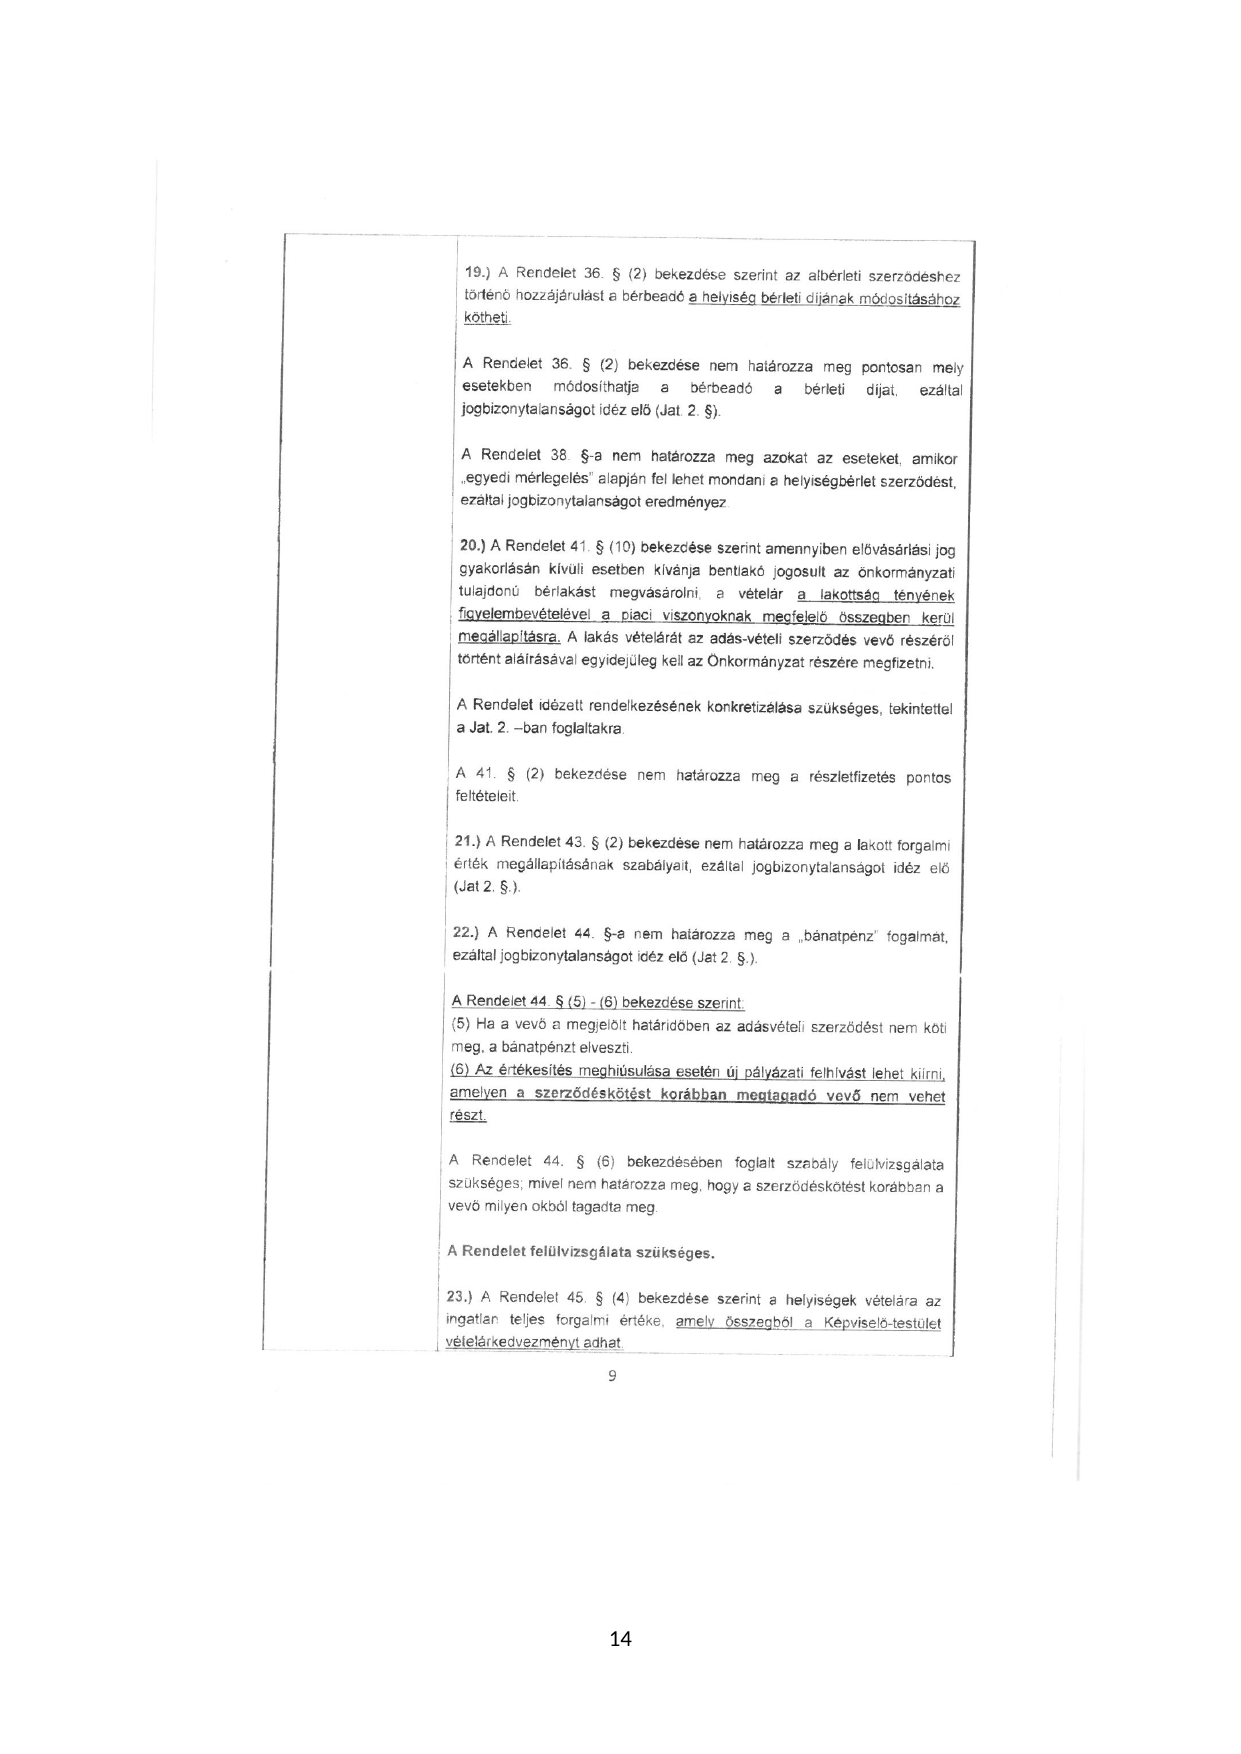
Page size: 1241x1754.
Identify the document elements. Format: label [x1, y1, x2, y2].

picture [147, 147, 1093, 1484]
